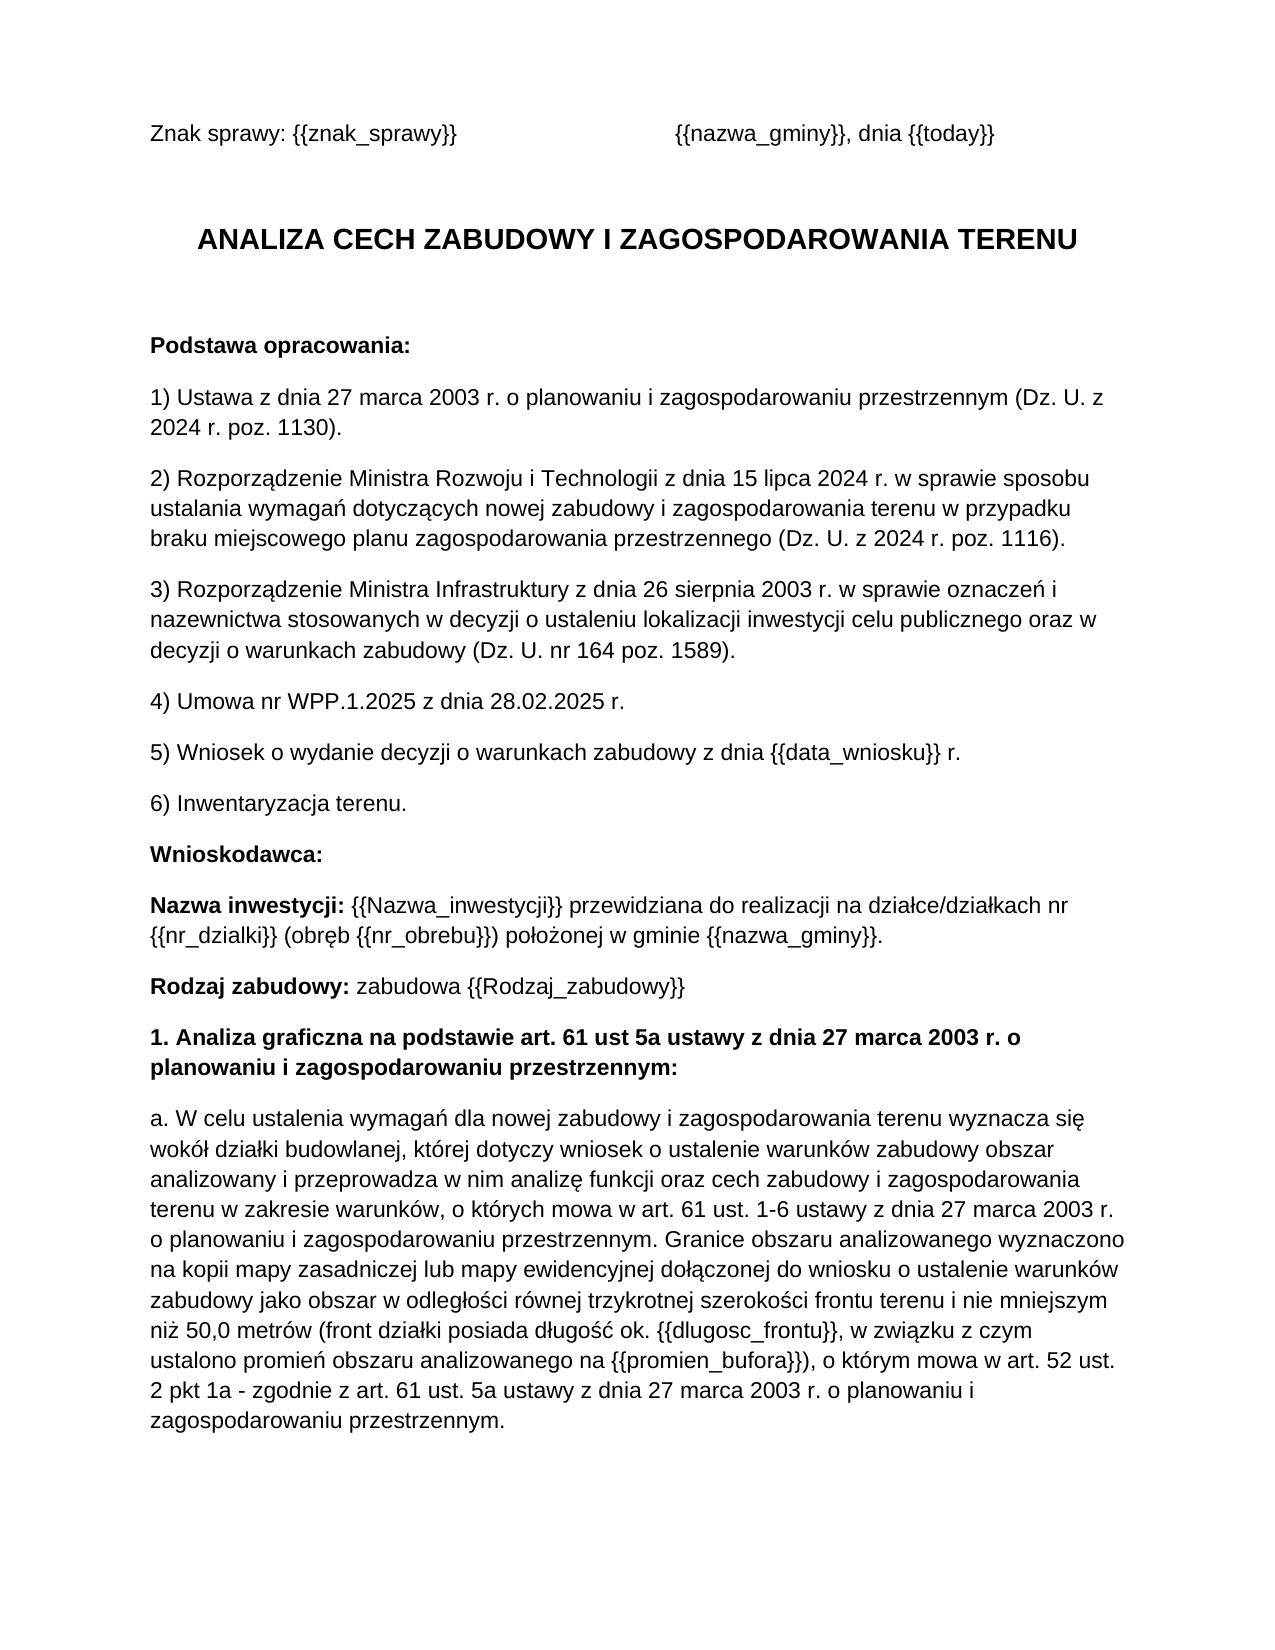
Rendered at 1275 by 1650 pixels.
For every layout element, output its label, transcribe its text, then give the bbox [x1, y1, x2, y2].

text a. W celu ustalenia wymagań dla nowej zabudowy i zagospodarowania terenu wyznacza się wokół działki budowlanej, której dotyczy wniosek o ustalenie warunków zabudowy obszar analizowany i przeprowadza w nim analizę funkcji oraz cech zabudowy i zagospodarowania terenu w zakresie warunków, o których mowa w art. 61 ust. 1-6 ustawy z dnia 27 marca 2003 r. o planowaniu i zagospodarowaniu przestrzennym. Granice obszaru analizowanego wyznaczono na kopii mapy zasadniczej lub mapy ewidencyjnej dołączonej do wniosku o ustalenie warunków zabudowy jako obszar w odległości równej trzykrotnej szerokości frontu terenu i nie mniejszym niż 50,0 metrów (front działki posiada długość ok. {{dlugosc_frontu}}, w związku z czym ustalono promień obszaru analizowanego na {{promien_bufora}}), o którym mowa w art. 52 ust. 2 pkt 1a - zgodnie z art. 61 ust. 5a ustawy z dnia 27 marca 2003 r. o planowaniu i zagospodarowaniu przestrzennym. [150, 1105, 1125, 1434]
text Nazwa inwestycji: {{Nazwa_inwestycji}} przewidziana do realizacji na działce/działkach nr {{nr_dzialki}} (obręb {{nr_obrebu}}) położonej w gminie {{nazwa_gminy}}. [150, 892, 1125, 948]
text 1) Ustawa z dnia 27 marca 2003 r. o planowaniu i zagospodarowaniu przestrzennym (Dz. U. z 2024 r. poz. 1130). [150, 383, 1125, 440]
text 5) Wniosek o wydanie decyzji o warunkach zabudowy z dnia {{data_wniosku}} r. [150, 739, 1125, 765]
text 2) Rozporządzenie Ministra Rozwoju i Technologii z dnia 15 lipca 2024 r. w sprawie sposobu ustalania wymagań dotyczących nowej zabudowy i zagospodarowania terenu w przypadku braku miejscowego planu zagospodarowania przestrzennego (Dz. U. z 2024 r. poz. 1116). [150, 465, 1125, 552]
text 4) Umowa nr WPP.1.2025 z dnia 28.02.2025 r. [150, 688, 1125, 714]
text Znak sprawy: {{znak_sprawy}} {{nazwa_gminy}}, dnia {{today}} [150, 120, 1125, 146]
text 1. Analiza graficzna na podstawie art. 61 ust 5a ustawy z dnia 27 marca 2003 r. o planowaniu i zagospodarowaniu przestrzennym: [150, 1024, 1125, 1081]
text Rodzaj zabudowy: zabudowa {{Rodzaj_zabudowy}} [150, 973, 1125, 999]
text 3) Rozporządzenie Ministra Infrastruktury z dnia 26 sierpnia 2003 r. w sprawie oznaczeń i nazewnictwa stosowanych w decyzji o ustaleniu lokalizacji inwestycji celu publicznego oraz w decyzji o warunkach zabudowy (Dz. U. nr 164 poz. 1589). [150, 576, 1125, 663]
text ANALIZA CECH ZABUDOWY I ZAGOSPODAROWANIA TERENU [150, 222, 1125, 256]
text Wnioskodawca: [150, 841, 1125, 867]
text 6) Inwentaryzacja terenu. [150, 790, 1125, 816]
text Podstawa opracowania: [150, 332, 1125, 359]
